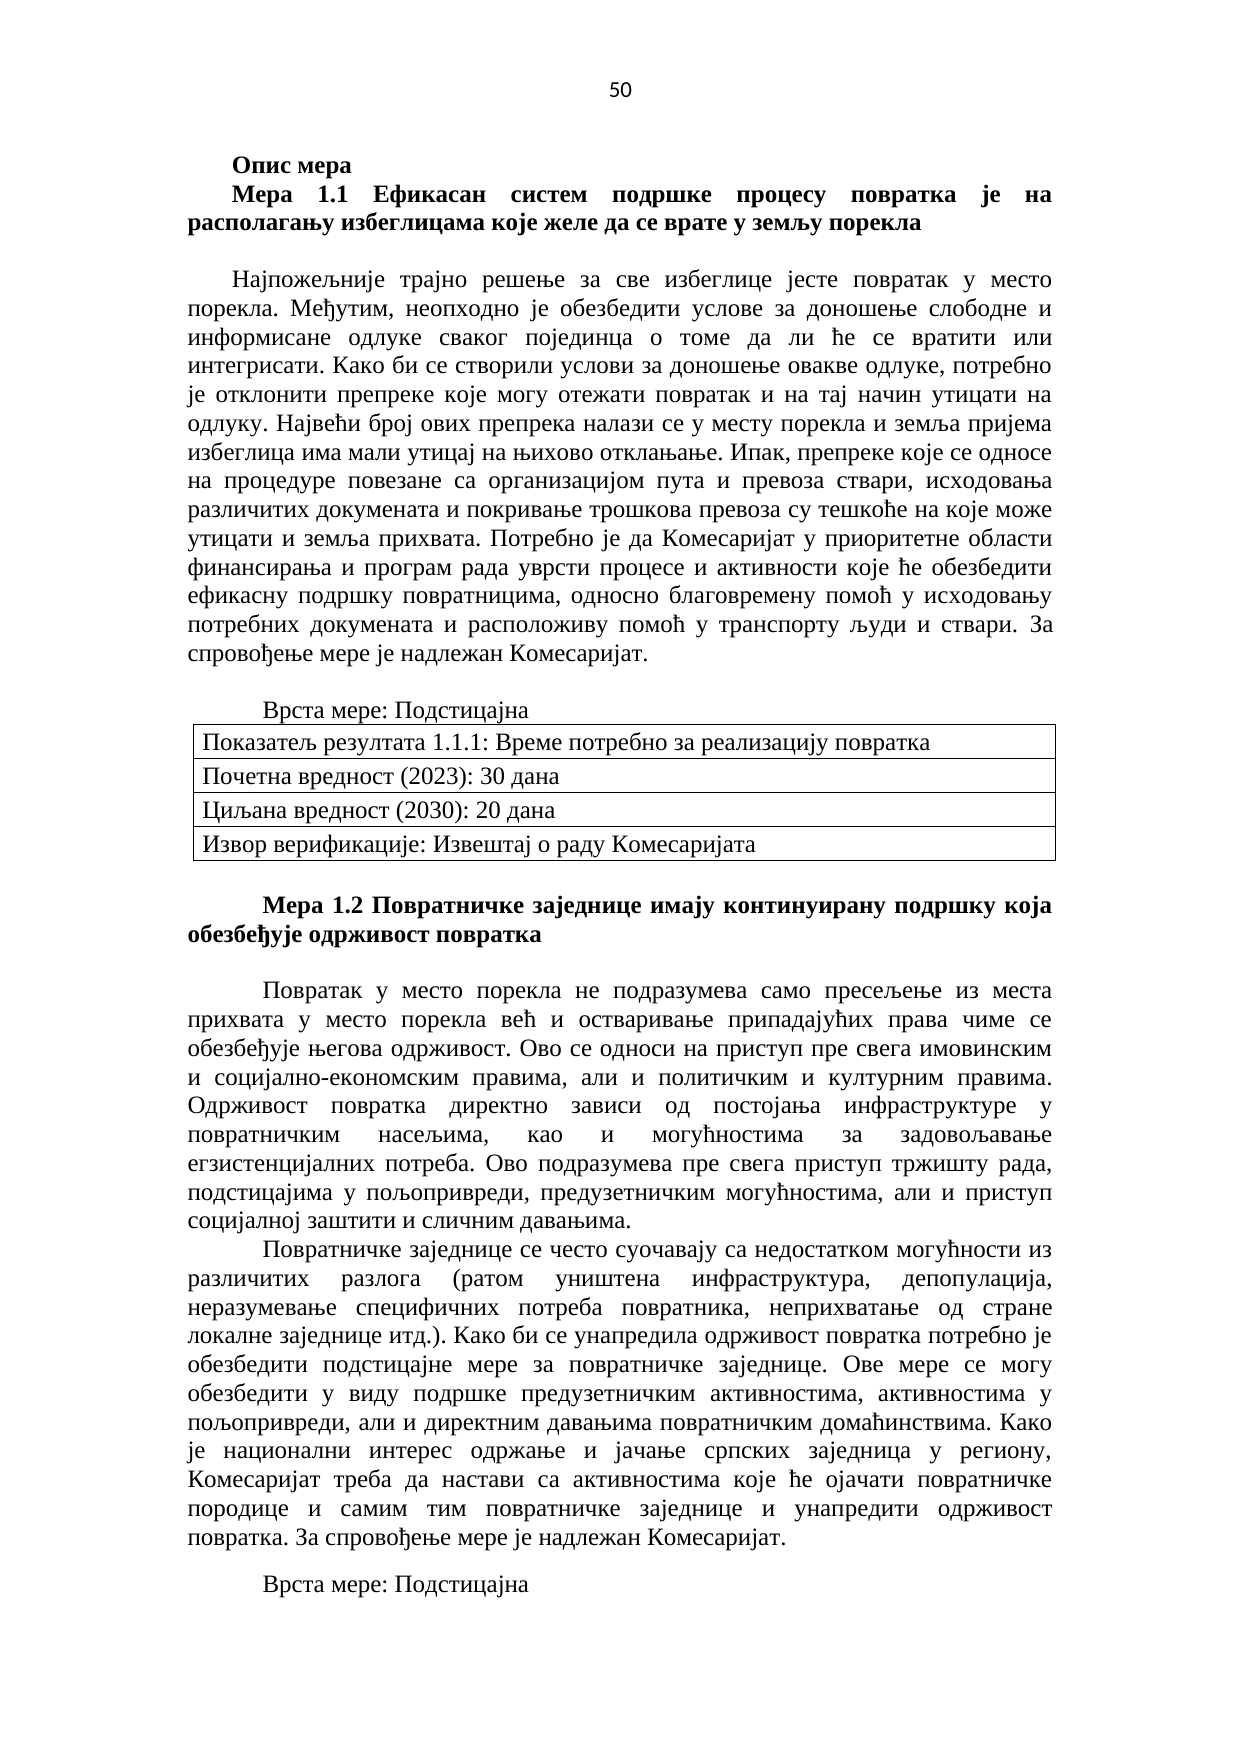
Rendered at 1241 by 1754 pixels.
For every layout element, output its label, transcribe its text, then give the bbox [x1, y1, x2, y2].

text Извор верификације: Извештај о раду Комесаријата [194, 827, 1055, 860]
text Почетна вредност (2023): 30 дана [194, 759, 1055, 792]
text Повратничке заједнице се често суочавају са недостатком могућности из различитих разлога (ратом уништена инфраструктура, депопулација, неразумевање специфичних потреба повратника, неприхватање од стране локалне заједнице итд.). Како би се унапредила одрживост повратка потребно је обезбедити подстицајне мере за повратничке заједнице. Ове мере се могу обезбедити у виду подршке предузетничким активностима, активностима у пољопривреди, али и директним давањима повратничким домаћинствима. Како је национални интерес одржање и јачање српских заједница у региону, Комесаријат треба да настави са активностима које ће ојачати повратничке породице и самим тим повратничке заједнице и унапредити одрживост повратка. За спровођење мере је надлежан Комесаријат. [187, 1234, 1053, 1550]
text Мера 1.2 Повратничке заједнице имају континуирану подршку која обезбеђује одрживост повратка [187, 890, 1053, 947]
text Показатељ резултата 1.1.1: Време потребно за реализацију повратка [194, 725, 1055, 758]
text Врста мере: Подстицајна [187, 1569, 1053, 1598]
text Опис мера [187, 150, 1053, 179]
text Повратак у место порекла не подразумева само пресељење из места прихвата у место порекла већ и остваривање припадајућих права чиме се обезбеђује његова одрживост. Ово се односи на приступ пре свега имовинским и социјално-економским правима, али и политичким и културним правима. Одрживост повратка директно зависи од постојања инфраструктуре у повратничким насељима, као и могућностима за задовољавање егзистенцијалних потреба. Ово подразумева пре свега приступ тржишту рада, подстицајима у пољопривреди, предузетничким могућностима, али и приступ социјалној заштити и сличним давањима. [187, 975, 1053, 1234]
text Циљана вредност (2030): 20 дана [194, 793, 1055, 826]
text Врста мере: Подстицајна [187, 696, 1053, 724]
text Мера 1.1 Ефикасан систем подршке процесу повратка је на располагању избеглицама које желе да се врате у земљу порекла [187, 179, 1053, 236]
text Најпожељније трајно решење за све избеглице јесте повратак у место порекла. Међутим, неопходно је обезбедити услове за доношење слободне и информисане одлуке сваког појединца о томе да ли ће се вратити или интегрисати. Како би се створили услови за доношење овакве одлуке, потребно је отклонити препреке које могу отежати повратак и на тај начин утицати на одлуку. Највећи број ових препрека налази се у месту порекла и земља пријема избеглица има мали утицај на њихово отклањање. Ипак, препреке које се односе на процедуре повезане са организацијом пута и превоза ствари, исходовања различитих докумената и покривање трошкова превоза су тешкоће на које може утицати и земља прихвата. Потребно је да Комесаријат у приоритетне области финансирања и програм рада уврсти процесе и активности које ће обезбедити ефикасну подршку повратницима, односно благовремену помоћ у исходовању потребних докумената и расположиву помоћ у транспорту људи и ствари. За спровођење мере је надлежан Комесаријат. [187, 264, 1053, 667]
